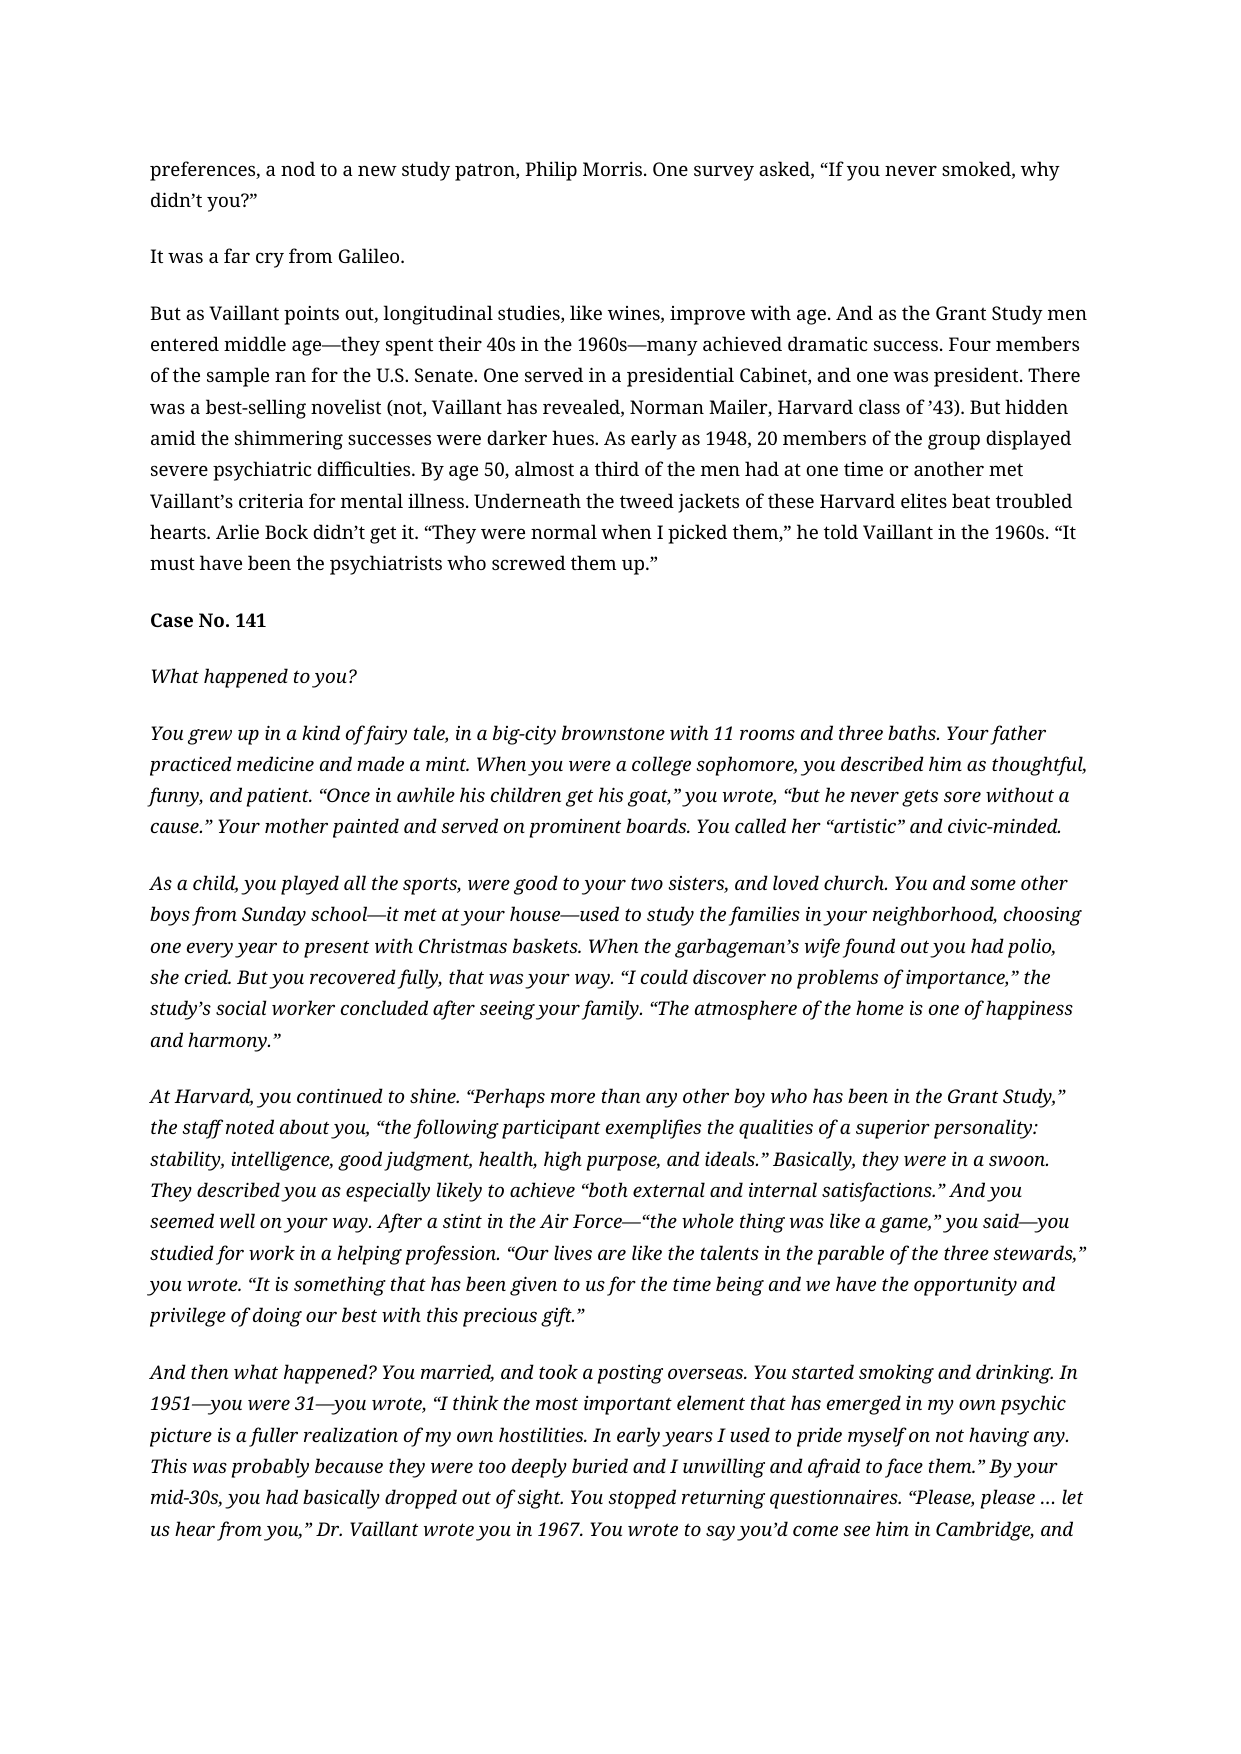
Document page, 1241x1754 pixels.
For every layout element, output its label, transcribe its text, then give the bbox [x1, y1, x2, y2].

text What happened to you? [150, 658, 1090, 689]
text It was a far cry from Galileo. [150, 238, 1090, 269]
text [150, 1353, 1090, 1541]
text At Harvard, you continued to shine. “Perhaps more than any other boy who has been in the Grant Study,” the staff noted about you, “the following participant exemplifies the qualities of a superior personality: stability, intelligence, good judgment, health, high purpose, and ideals.” Basically, they were in a swoon. They described you as especially likely to achieve “both external and internal satisfactions.” And you seemed well on your way. After a stint in the Air Force—“the whole thing was like a game,” you said—you studied for work in a helping profession. “Our lives are like the talents in the parable of the three stewards,” you wrote. “It is something that has been given to us for the time being and we have the opportunity and privilege of doing our best with this precious gift.” [150, 1077, 1090, 1328]
text As a child, you played all the sports, were good to your two sisters, and loved church. You and some other boys from Sunday school—it met at your house—used to study the families in your neighborhood, choosing one every year to present with Christmas baskets. When the garbageman’s wife found out you had polio, she cried. But you recovered fully, that was your way. “I could discover no problems of importance,” the study’s social worker concluded after seeing your family. “The atmosphere of the home is one of happiness and harmony.” [150, 864, 1090, 1052]
text But as Vaillant points out, longitudinal studies, like wines, improve with age. And as the Grant Study men entered middle age—they spent their 40s in the 1960s—many achieved dramatic success. Four members of the sample ran for the U.S. Senate. One served in a presidential Cabinet, and one was president. There was a best-selling novelist (not, Vaillant has revealed, Norman Mailer, Harvard class of ’43). But hidden amid the shimmering successes were darker hues. As early as 1948, 20 members of the group displayed severe psychiatric difficulties. By age 50, almost a third of the men had at one time or another met Vaillant’s criteria for mental illness. Underneath the tweed jackets of these Harvard elites beat troubled hearts. Arlie Bock didn’t get it. “They were normal when I picked them,” he told Vaillant in the 1960s. “It must have been the psychiatrists who screwed them up.” [150, 294, 1090, 576]
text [150, 150, 1090, 213]
text You grew up in a kind of fairy tale, in a big-city brownstone with 11 rooms and three baths. Your father practiced medicine and made a mint. When you were a college sophomore, you described him as thoughtful, funny, and patient. “Once in awhile his children get his goat,” you wrote, “but he never gets sore without a cause.” Your mother painted and served on prominent boards. You called her “artistic” and civic-minded. [150, 714, 1090, 839]
text Case No. 141 [150, 601, 1090, 633]
